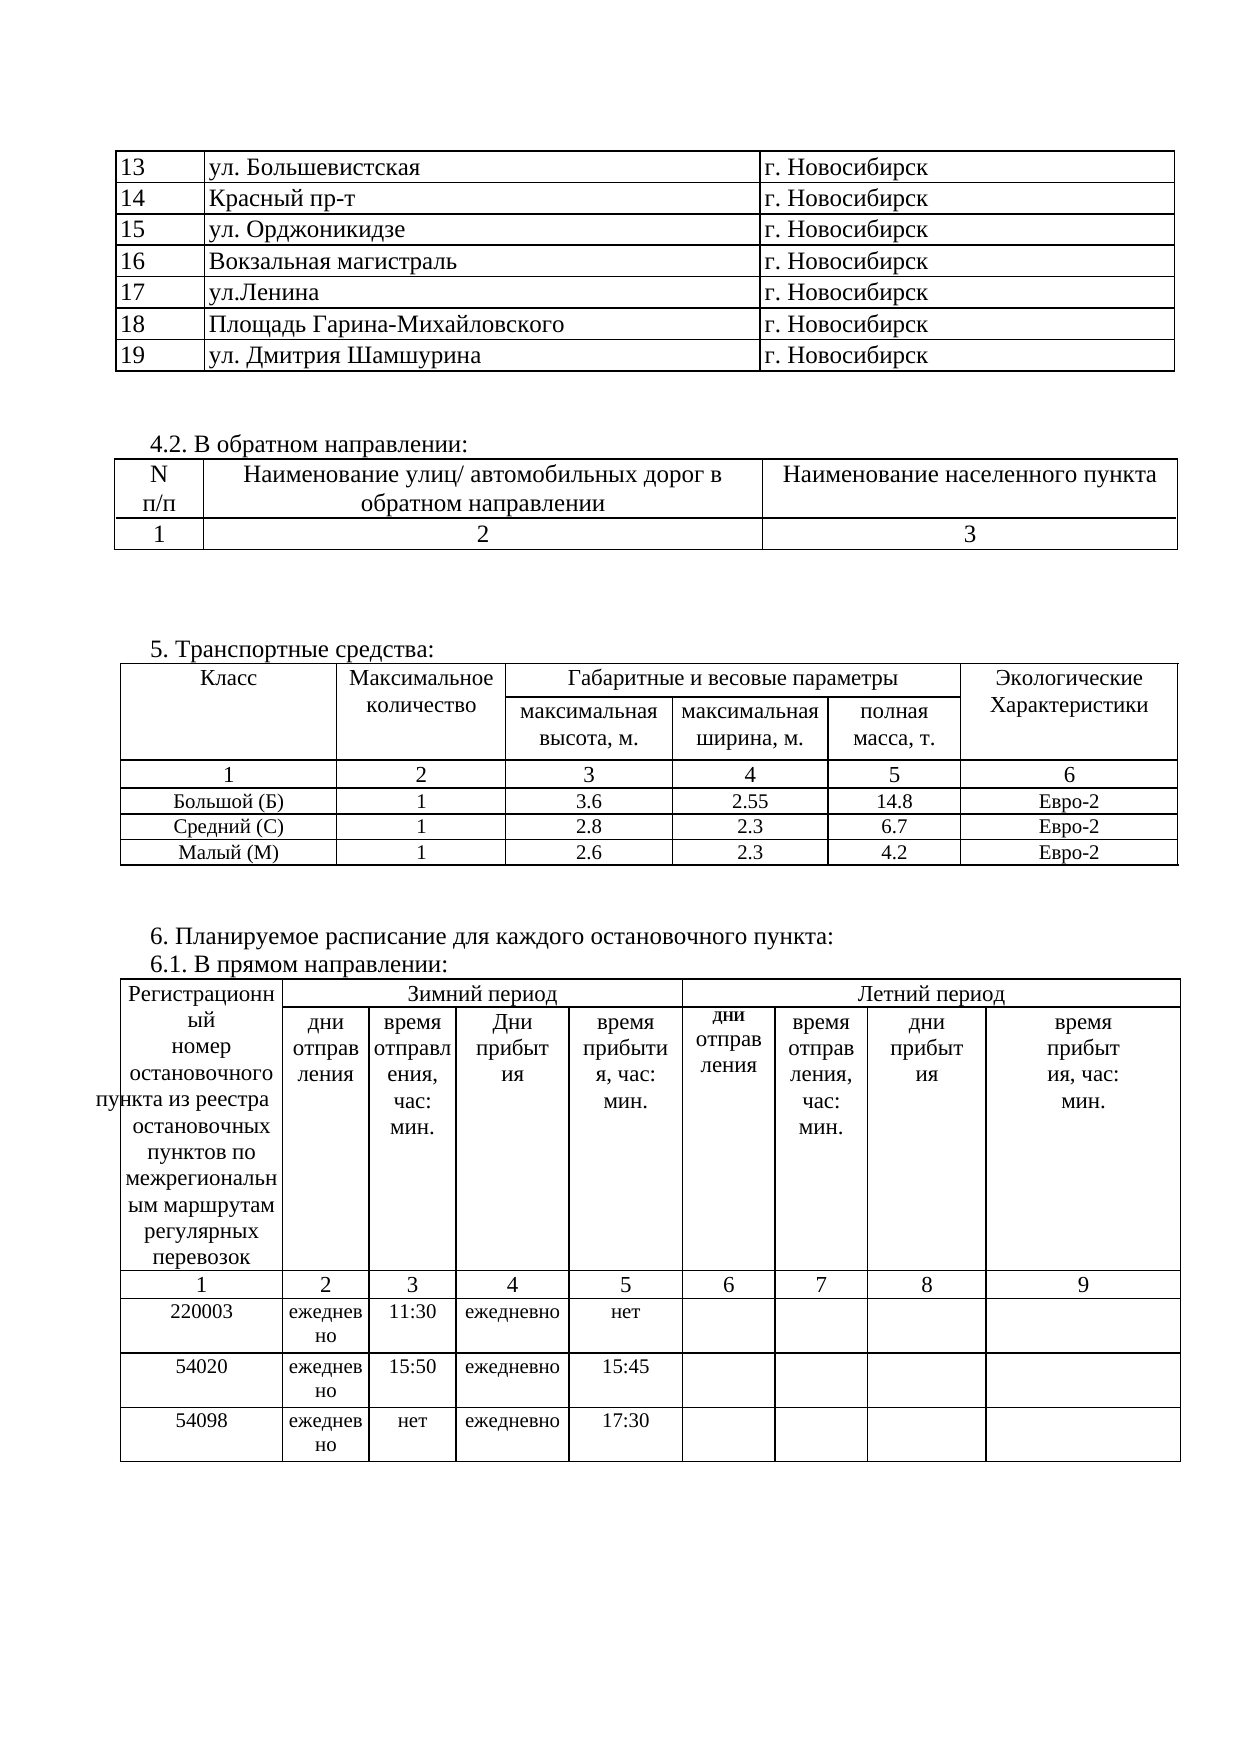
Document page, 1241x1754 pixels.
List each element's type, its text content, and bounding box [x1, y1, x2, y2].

table_cell ул. Орджоникидзе [205, 215, 759, 244]
table_cell [683, 1354, 774, 1406]
table_header Зимний период [283, 980, 682, 1006]
table_cell [987, 1354, 1180, 1406]
table_cell ежедневно [457, 1354, 568, 1406]
table_cell 9 [987, 1271, 1180, 1298]
table_cell г. Новосибирск [761, 183, 1174, 213]
table_cell нет [570, 1299, 682, 1352]
table_cell ежедневно [283, 1408, 368, 1461]
table_cell 2.3 [673, 840, 827, 864]
table_cell 6 [961, 761, 1177, 787]
table_cell время прибыти я, час: мин. [570, 1008, 682, 1270]
table_cell г. Новосибирск [761, 309, 1174, 339]
table_cell ежедневно [283, 1299, 368, 1352]
table_header Класс [121, 664, 336, 759]
table_cell Вокзальная магистраль [205, 246, 759, 276]
table_cell 6.7 [829, 815, 960, 838]
text 6. Планируемое расписание для каждого остановочного пункта: [150, 921, 1090, 949]
table_cell ежедневно [457, 1299, 568, 1352]
table_cell 4.2 [829, 840, 960, 864]
table_cell 3 [370, 1271, 455, 1298]
table_cell [683, 1299, 774, 1352]
table_cell 3.6 [506, 789, 672, 813]
table_cell Дни прибыт ия [457, 1008, 568, 1270]
table_cell 2 [337, 761, 505, 787]
table_cell ул. Большевистская [205, 152, 759, 181]
table_cell 1 [337, 789, 505, 813]
table_cell г. Новосибирск [761, 215, 1174, 244]
table_cell 14.8 [829, 789, 960, 813]
table_cell 54098 [121, 1408, 282, 1461]
table_cell ул.Ленина [205, 277, 759, 307]
table_cell 19 [117, 340, 204, 370]
table_cell 15:45 [570, 1354, 682, 1406]
table_cell дни прибыт ия [868, 1008, 985, 1270]
table_cell Евро-2 [961, 840, 1177, 864]
table_cell 15 [117, 215, 204, 244]
table_cell 18 [117, 309, 204, 339]
table_cell ДНИ отправ ления [683, 1008, 774, 1270]
table_cell [987, 1299, 1180, 1352]
table_cell максимальная ширина, м. [673, 698, 827, 759]
table_cell [776, 1299, 867, 1352]
table_cell 2.8 [506, 815, 672, 838]
table_cell дни отправ ления [283, 1008, 368, 1270]
table_cell [776, 1354, 867, 1406]
table_cell 15:50 [370, 1354, 455, 1406]
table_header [121, 980, 282, 1270]
table_cell 2 [204, 519, 762, 548]
table_cell Красный пр-т [205, 183, 759, 213]
table_cell 220003 [121, 1299, 282, 1352]
table_header Летний период [683, 980, 1180, 1006]
table_cell 3 [506, 761, 672, 787]
table_cell 3 [763, 517, 1177, 548]
table_cell 1 [121, 761, 336, 787]
table_cell [683, 1408, 774, 1461]
table_header Экологические Характеристики [961, 664, 1177, 759]
table_header Наименование улиц/ автомобильных дорог в обратном направлении [204, 460, 762, 517]
table_cell [868, 1408, 985, 1461]
table_header Максимальное количество [337, 664, 505, 759]
table_cell ежедневно [457, 1408, 568, 1461]
table_cell 17 [117, 277, 204, 307]
table_cell г. Новосибирск [761, 246, 1174, 276]
table_cell Средний (С) [121, 815, 336, 838]
text 6.1. В прямом направлении: [150, 949, 1090, 978]
table_cell 4 [457, 1271, 568, 1298]
table_cell 1 [337, 815, 505, 838]
table_cell 4 [673, 761, 827, 787]
table_cell Площадь Гарина-Михайловского [205, 309, 759, 339]
table_cell 2.55 [673, 789, 827, 813]
table_cell 14 [117, 183, 204, 213]
table_cell 5 [829, 761, 960, 787]
table_header Габаритные и весовые параметры [506, 664, 960, 696]
table_cell 2 [283, 1271, 368, 1298]
table_cell время отправ ления, час: мин. [776, 1008, 867, 1270]
table_cell 13 [117, 152, 204, 181]
table_cell Евро-2 [961, 815, 1177, 838]
table_cell 54020 [121, 1354, 282, 1406]
table_cell 2.3 [673, 815, 827, 838]
table_cell 8 [868, 1271, 985, 1298]
table_cell 1 [337, 840, 505, 864]
table_cell максимальная высота, м. [506, 698, 672, 759]
table_header N п/п [115, 460, 203, 517]
table_cell 7 [776, 1271, 867, 1298]
table_cell Евро-2 [961, 789, 1177, 813]
table_cell 6 [683, 1271, 774, 1298]
table_cell полная масса, т. [829, 698, 960, 759]
table_cell г. Новосибирск [761, 340, 1174, 370]
table_cell 16 [117, 246, 204, 276]
text 4.2. В обратном направлении: [150, 429, 1090, 458]
table_cell время отправл ения, час: мин. [370, 1008, 455, 1270]
table_cell ежедневно [283, 1354, 368, 1406]
table_cell 11:30 [370, 1299, 455, 1352]
table_cell 2.6 [506, 840, 672, 864]
table_cell [868, 1299, 985, 1352]
table_cell время прибыт ия, час: мин. [987, 1008, 1180, 1270]
table_cell г. Новосибирск [761, 152, 1174, 181]
text 5. Транспортные средства: [150, 634, 1090, 663]
table_cell [987, 1408, 1180, 1461]
table_cell г. Новосибирск [761, 277, 1174, 307]
table_cell 1 [115, 518, 203, 548]
table_cell ул. Дмитрия Шамшурина [205, 340, 759, 370]
table_cell Малый (М) [121, 840, 336, 864]
table_cell нет [370, 1408, 455, 1461]
table_header Наименование населенного пункта [763, 460, 1177, 517]
table_cell [776, 1408, 867, 1461]
table_cell 17:30 [570, 1408, 682, 1461]
table_cell Большой (Б) [121, 789, 336, 813]
table_cell 5 [570, 1271, 682, 1298]
table_cell [868, 1354, 985, 1406]
table_cell 1 [121, 1271, 282, 1298]
